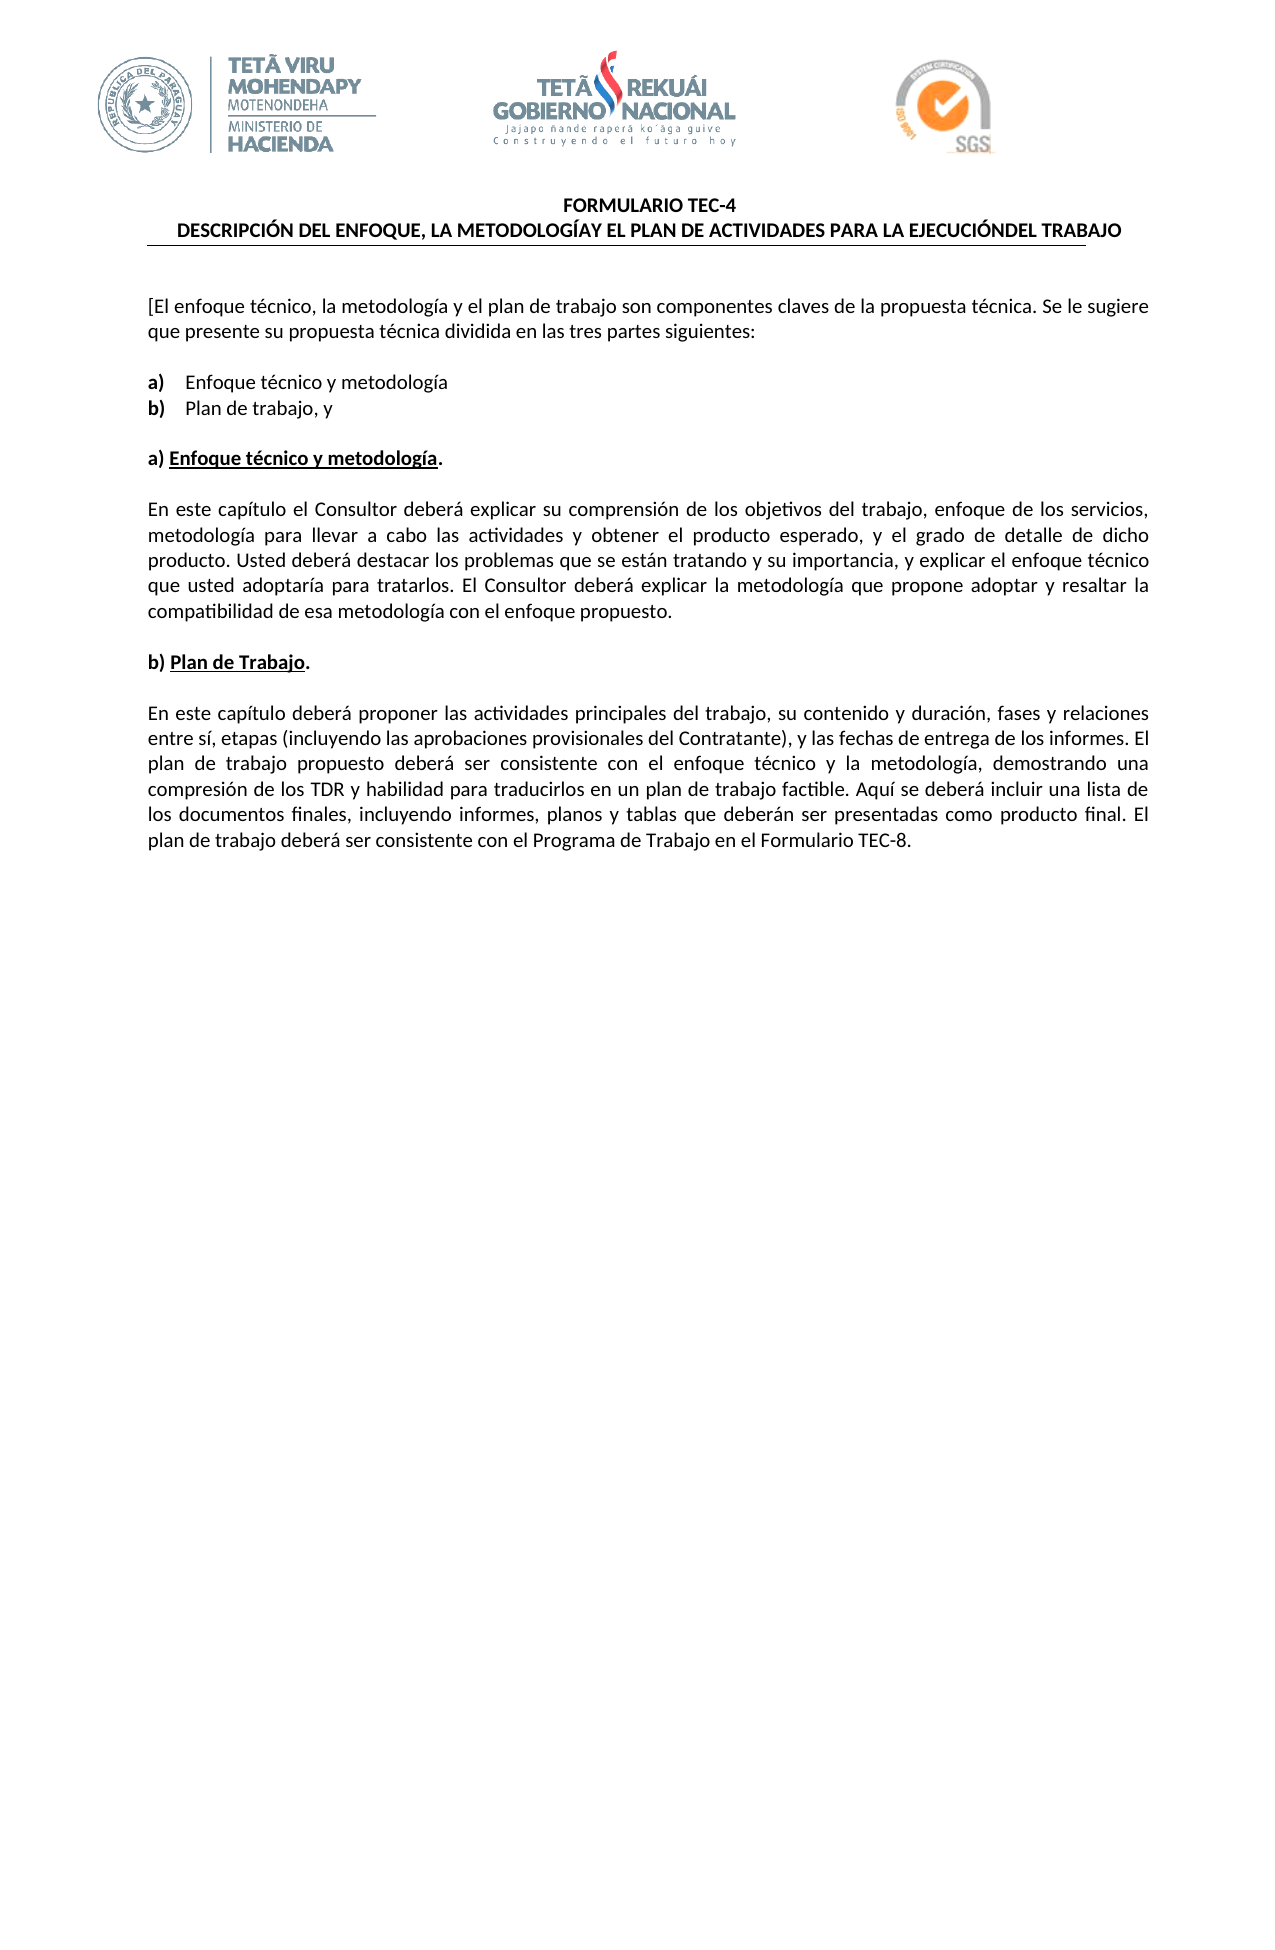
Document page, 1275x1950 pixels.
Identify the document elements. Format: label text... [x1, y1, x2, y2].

text Asumo/imos el compromiso de comunicar por medios fehacientes a la Entidad Convocante, de manera inmediata a su surgimiento, cualquier alteración en la situación jurídica respecto de las citadas inhabilidades, dejando expresa constancia que independiente a esta situación, automáticamente resta eficacia y validez a la presente. [97, 53, 377, 157]
text DESCRIPCIÓN DEL ENFOQUE, LA METODOLOGÍAY EL PLAN DE ACTIVIDADES PARA LA EJECUCIÓNDEL TRABAJO [148, 218, 1152, 243]
text b) Plan de Trabajo. [148, 649, 1152, 674]
text En este capítulo deberá proponer las actividades principales del trabajo, su contenido y duración, fases y relaciones entre sí, etapas (incluyendo las aprobaciones provisionales del Contratante), y las fechas de entrega de los informes. El plan de trabajo propuesto deberá ser consistente con el enfoque técnico y la metodología, demostrando una compresión de los TDR y habilidad para traducirlos en un plan de trabajo factible. Aquí se deberá incluir una lista de los documentos finales, incluyendo informes, planos y tablas que deberán ser presentadas como producto final. El plan de trabajo deberá ser consistente con el Programa de Trabajo en el Formulario TEC-8. [148, 700, 1152, 852]
text FORMULARIO TEC-4 [148, 192, 1152, 218]
text a) Enfoque técnico y metodología. [148, 446, 1152, 471]
list Enfoque técnico y metodología [148, 369, 1152, 395]
text Asumo/imos el compromiso de comunicar por medios fehacientes a la Entidad Convocante, de manera inmediata a su surgimiento, cualquier alteración en la situación jurídica respecto de las citadas inhabilidades, dejando expresa constancia que independiente a esta situación, automáticamente resta eficacia y validez a la presente. [481, 41, 750, 162]
text En este capítulo el Consultor deberá explicar su comprensión de los objetivos del trabajo, enfoque de los servicios, metodología para llevar a cabo las actividades y obtener el producto esperado, y el grado de detalle de dicho producto. Usted deberá destacar los problemas que se están tratando y su importancia, y explicar el enfoque técnico que usted adoptaría para tratarlos. El Consultor deberá explicar la metodología que propone adoptar y resaltar la compatibilidad de esa metodología con el enfoque propuesto. [148, 496, 1152, 623]
list Plan de trabajo, y [148, 395, 1152, 420]
text [El enfoque técnico, la metodología y el plan de trabajo son componentes claves de la propuesta técnica. Se le sugiere que presente su propuesta técnica dividida en las tres partes siguientes: [148, 293, 1152, 344]
